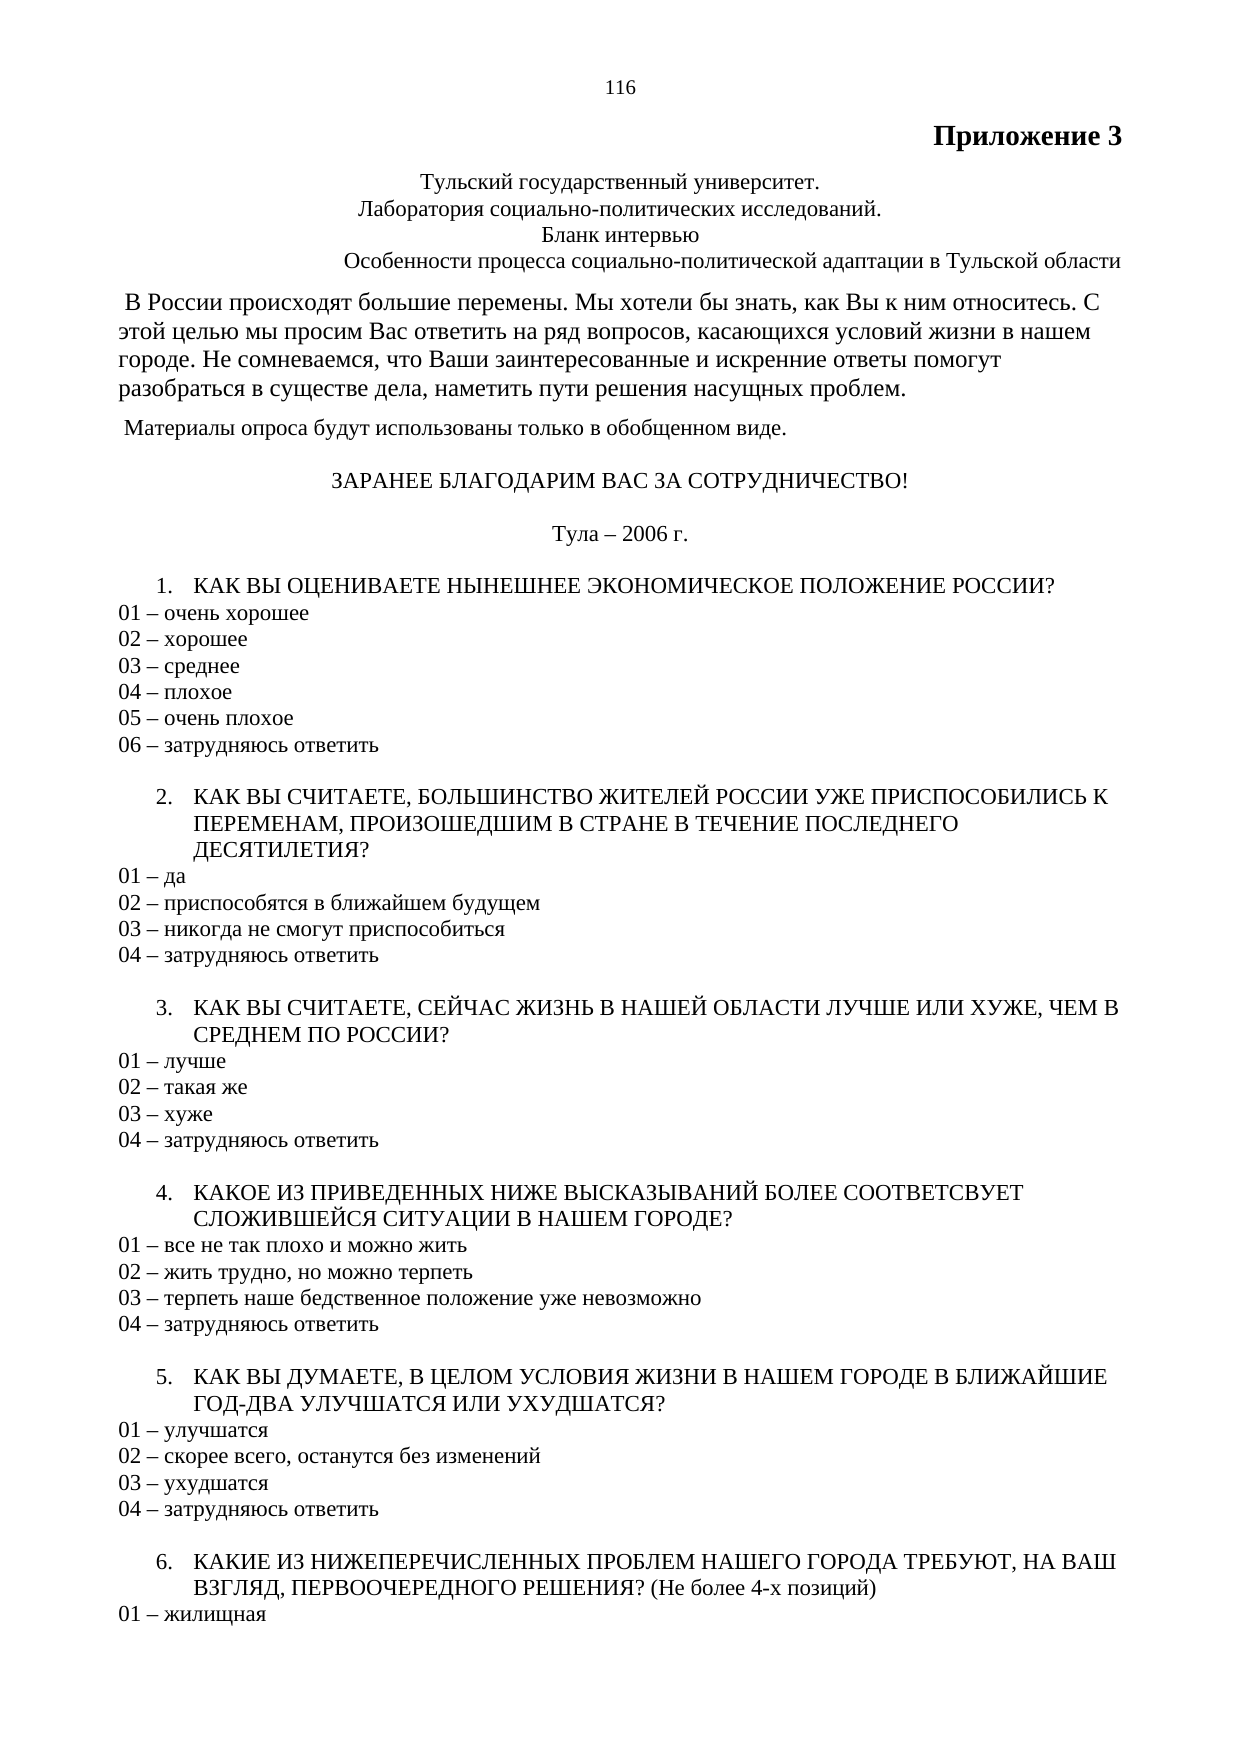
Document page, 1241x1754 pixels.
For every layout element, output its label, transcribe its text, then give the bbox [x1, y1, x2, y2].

text 04 – затрудняюсь ответить [118, 1495, 1122, 1521]
text 01 – все не так плохо и можно жить [118, 1231, 1122, 1258]
text Приложение 3 [118, 118, 1122, 152]
text 03 – терпеть наше бедственное положение уже невозможно [118, 1284, 1122, 1311]
text 02 – хорошее [118, 625, 1122, 652]
text 02 – приспособятся в ближайшем будущем [118, 889, 1122, 915]
text 04 – затрудняюсь ответить [118, 942, 1122, 968]
text 04 – затрудняюсь ответить [118, 1311, 1122, 1337]
text 03 – никогда не смогут приспособиться [118, 915, 1122, 942]
text В России происходят большие перемены. Мы хотели бы знать, как Вы к ним относитесь. С этой целью мы просим Вас ответить на ряд вопросов, касающихся условий жизни в нашем городе. Не сомневаемся, что Ваши заинтересованные и искренние ответы помогут разобраться в существе дела, наметить пути решения насущных проблем. [118, 287, 1122, 402]
list КАК ВЫ ОЦЕНИВАЕТЕ НЫНЕШНЕЕ ЭКОНОМИЧЕСКОЕ ПОЛОЖЕНИЕ РОССИИ? [156, 573, 1122, 599]
list КАКОЕ ИЗ ПРИВЕДЕННЫХ НИЖЕ ВЫСКАЗЫВАНИЙ БОЛЕЕ СООТВЕТСВУЕТ СЛОЖИВШЕЙСЯ СИТУАЦИИ В НАШЕМ ГОРОДЕ? [156, 1179, 1122, 1231]
text 03 – среднее [118, 652, 1122, 678]
text 01 – жилищная [118, 1600, 1122, 1627]
text 02 – скорее всего, останутся без изменений [118, 1442, 1122, 1469]
list КАК ВЫ СЧИТАЕТЕ, СЕЙЧАС ЖИЗНЬ В НАШЕЙ ОБЛАСТИ ЛУЧШЕ ИЛИ ХУЖЕ, ЧЕМ В СРЕДНЕМ ПО РОССИИ? [156, 994, 1122, 1047]
text 01 – улучшатся [118, 1416, 1122, 1442]
text Тульский государственный университет. [118, 168, 1122, 195]
text 02 – жить трудно, но можно терпеть [118, 1258, 1122, 1284]
text 03 – хуже [118, 1100, 1122, 1126]
list КАК ВЫ СЧИТАЕТЕ, БОЛЬШИНСТВО ЖИТЕЛЕЙ РОССИИ УЖЕ ПРИСПОСОБИЛИСЬ К ПЕРЕМЕНАМ, ПРОИЗОШЕДШИМ В СТРАНЕ В ТЕЧЕНИЕ ПОСЛЕДНЕГО ДЕСЯТИЛЕТИЯ? [156, 783, 1122, 862]
text 02 – такая же [118, 1073, 1122, 1100]
text Материалы опроса будут использованы только в обобщенном виде. [118, 414, 1122, 441]
text ЗАРАНЕЕ БЛАГОДАРИМ ВАС ЗА СОТРУДНИЧЕСТВО! [118, 467, 1122, 493]
text 05 – очень плохое [118, 704, 1122, 731]
text 04 – затрудняюсь ответить [118, 1126, 1122, 1152]
subtitle Особенности процесса социально-политической адаптации в Тульской области [118, 247, 1122, 274]
text Тула – 2006 г. [118, 520, 1122, 546]
text Лаборатория социально-политических исследований. [118, 195, 1122, 221]
text Бланк интервью [118, 221, 1122, 247]
list КАК ВЫ ДУМАЕТЕ, В ЦЕЛОМ УСЛОВИЯ ЖИЗНИ В НАШЕМ ГОРОДЕ В БЛИЖАЙШИЕ ГОД-ДВА УЛУЧШАТСЯ ИЛИ УХУДШАТСЯ? [156, 1363, 1122, 1416]
list КАКИЕ ИЗ НИЖЕПЕРЕЧИСЛЕННЫХ ПРОБЛЕМ НАШЕГО ГОРОДА ТРЕБУЮТ, НА ВАШ ВЗГЛЯД, ПЕРВООЧЕРЕДНОГО РЕШЕНИЯ? (Не более 4-х позиций) [156, 1548, 1122, 1600]
text 01 – очень хорошее [118, 599, 1122, 625]
text 04 – плохое [118, 678, 1122, 704]
text 03 – ухудшатся [118, 1469, 1122, 1495]
text 06 – затрудняюсь ответить [118, 731, 1122, 757]
text 01 – да [118, 862, 1122, 889]
text 01 – лучше [118, 1047, 1122, 1073]
